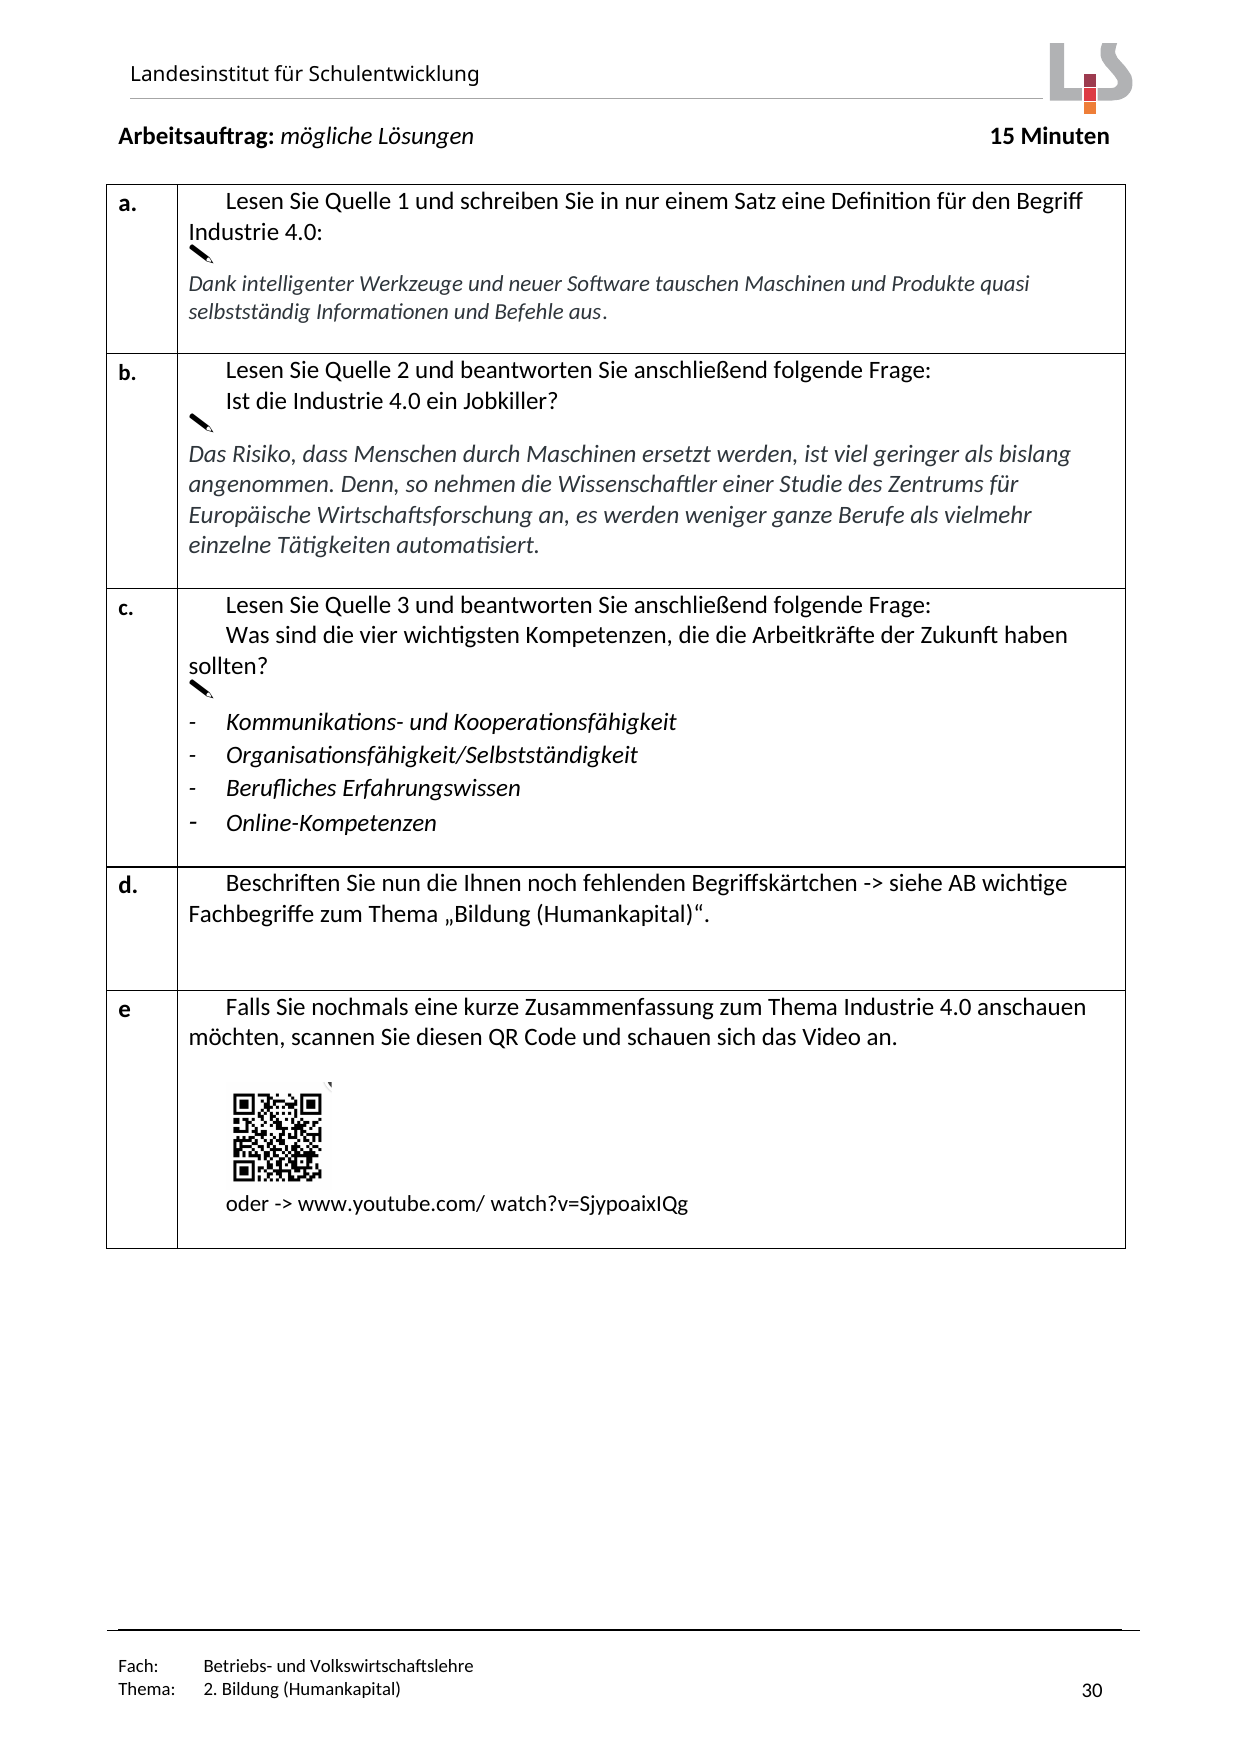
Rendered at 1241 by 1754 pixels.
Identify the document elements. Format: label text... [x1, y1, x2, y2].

table_cell Lesen Sie Quelle 2 und beantworten Sie anschließend folgende Frage: Ist die Industrie 4.0 ein Jobkiller? Das Risiko, dass Menschen durch Maschinen ersetzt werden, ist viel geringer als bislang angenommen. Denn, so nehmen die Wissenschaftler einer Studie des Zentrums für Europäische Wirtschaftsforschung an, es werden weniger ganze Berufe als vielmehr einzelne Tätigkeiten automatisiert. [178, 354, 1125, 588]
table_cell Falls Sie nochmals eine kurze Zusammenfassung zum Thema Industrie 4.0 anschauen möchten, scannen Sie diesen QR Code und schauen sich das Video an. oder -> www.youtube.com/ watch?v=SjypoaixIQg [178, 991, 1125, 1248]
table_cell Lesen Sie Quelle 3 und beantworten Sie anschließend folgende Frage: Was sind die vier wichtigsten Kompetenzen, die die Arbeitkräfte der Zukunft haben sollten? Kommunikations- und Kooperationsfähigkeit Organisationsfähigkeit/Selbstständigkeit Berufliches Erfahrungswissen Online-Kompetenzen [178, 589, 1125, 866]
table_cell d. [107, 868, 177, 989]
table_cell c. [107, 589, 177, 866]
table_cell b. [107, 354, 177, 588]
table_header a. [107, 185, 177, 353]
table_cell Beschriften Sie nun die Ihnen noch fehlenden Begriffskärtchen -> siehe AB wichtige Fachbegriffe zum Thema „Bildung (Humankapital)“. [178, 868, 1125, 989]
text Arbeitsauftrag: mögliche Lösungen 15 Minuten [118, 118, 1122, 151]
table_header Lesen Sie Quelle 1 und schreiben Sie in nur einem Satz eine Definition für den Begriff Industrie 4.0: Dank intelligenter Werkzeuge und neuer Software tauschen Maschinen und Produkte quasi selbstständig Informationen und Befehle aus. [178, 185, 1125, 353]
picture [225, 1082, 332, 1190]
table_cell e [107, 991, 177, 1248]
